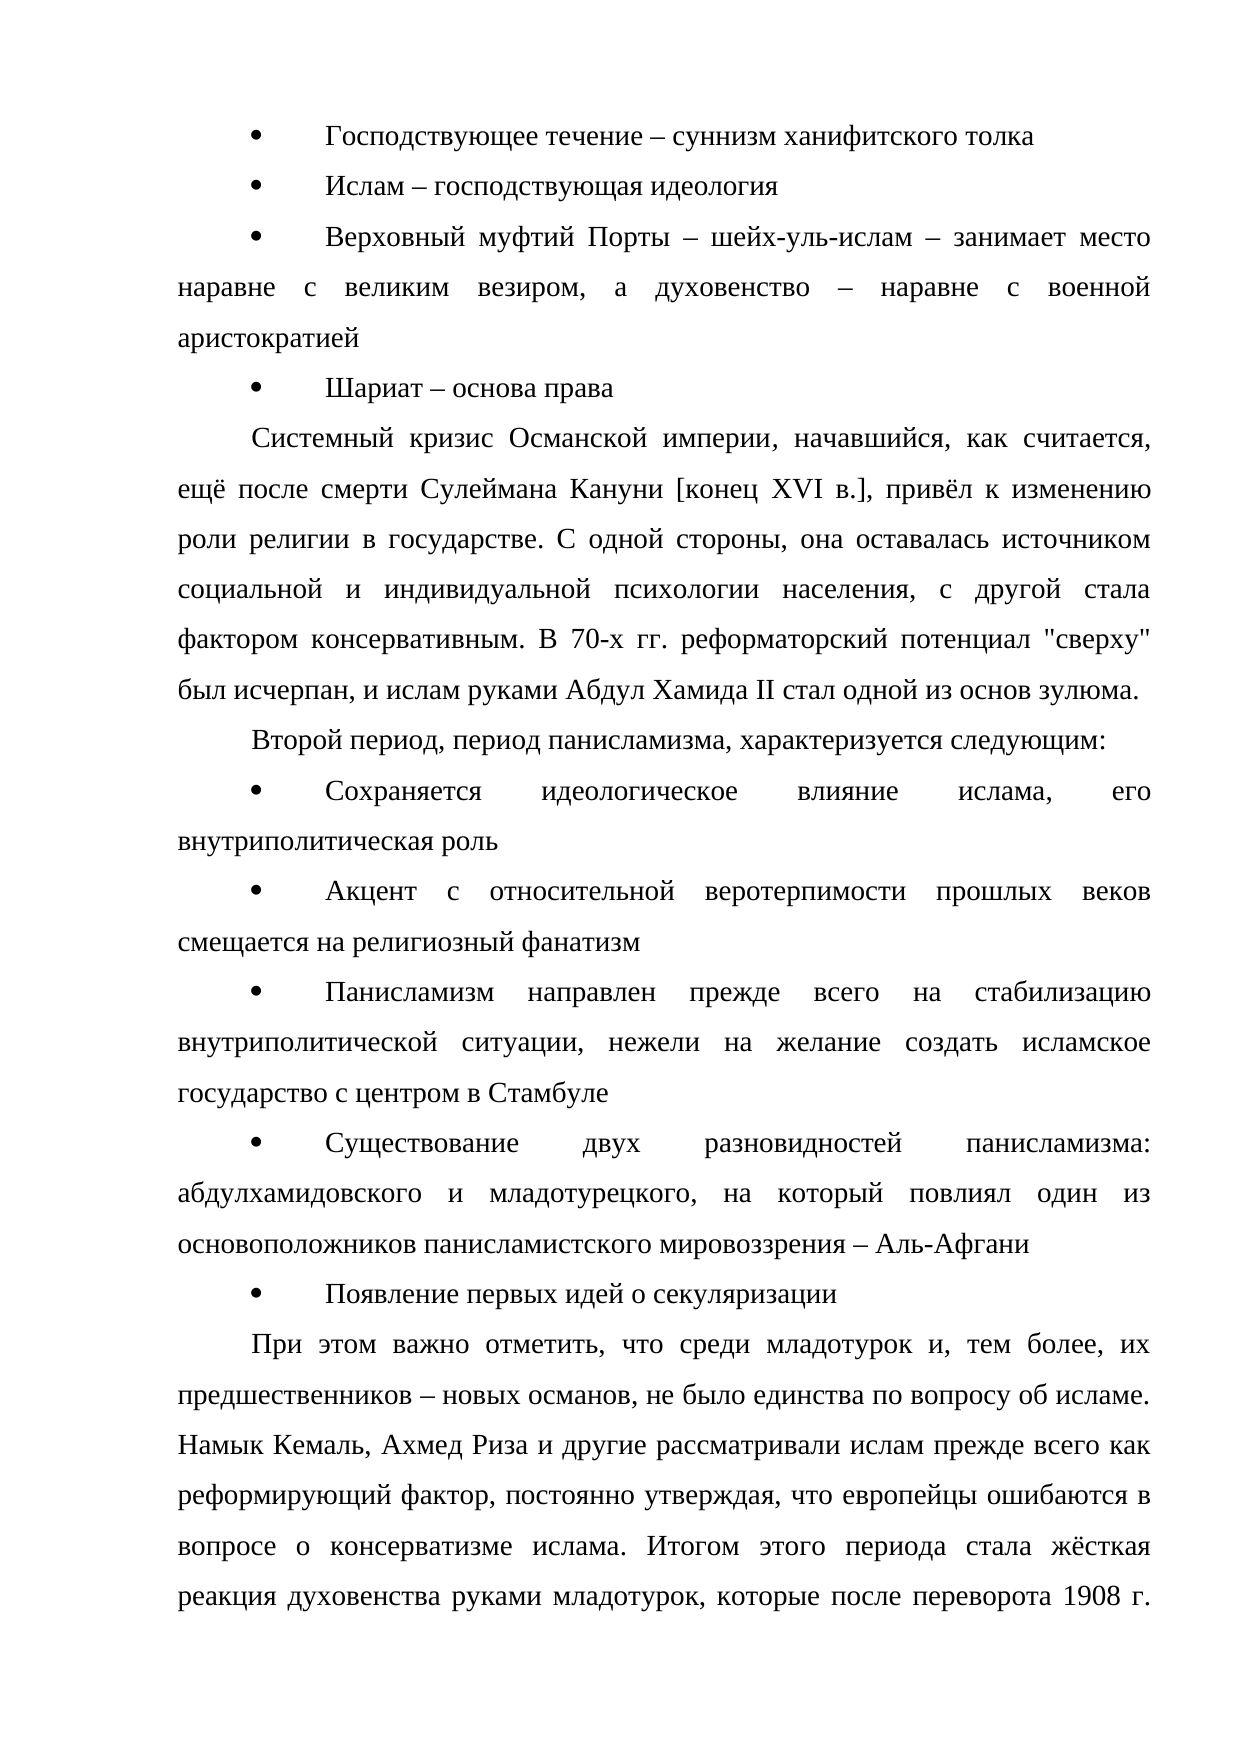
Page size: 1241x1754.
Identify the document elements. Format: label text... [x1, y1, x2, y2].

list Шариат – основа права [177, 370, 1152, 404]
list Верховный муфтий Порты – шейх-уль-ислам – занимает место наравне с великим везиром, а духовенство – наравне с военной аристократией [177, 219, 1152, 353]
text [177, 1327, 1152, 1612]
list Сохраняется идеологическое влияние ислама, его внутриполитическая роль [177, 773, 1152, 857]
list Существование двух разновидностей панисламизма: абдулхамидовского и младотурецкого, на который повлиял один из основоположников панисламистского мировоззрения – Аль-Афгани [177, 1125, 1152, 1259]
list Ислам – господствующая идеология [177, 168, 1152, 202]
list Появление первых идей о секуляризации [177, 1276, 1152, 1310]
text Второй период, период панисламизма, характеризуется следующим: [177, 722, 1152, 756]
list Акцент с относительной веротерпимости прошлых веков смещается на религиозный фанатизм [177, 873, 1152, 957]
list Господствующее течение – суннизм ханифитского толка [177, 118, 1152, 152]
text Системный кризис Османской империи, начавшийся, как считается, ещё после смерти Сулеймана Кануни [конец XVI в.], привёл к изменению роли религии в государстве. С одной стороны, она оставалась источником социальной и индивидуальной психологии населения, с другой стала фактором консервативным. В 70-х гг. реформаторский потенциал "сверху" был исчерпан, и ислам руками Абдул Хамида II стал одной из основ зулюма. [177, 420, 1152, 706]
list Панисламизм направлен прежде всего на стабилизацию внутриполитической ситуации, нежели на желание создать исламское государство с центром в Стамбуле [177, 974, 1152, 1108]
